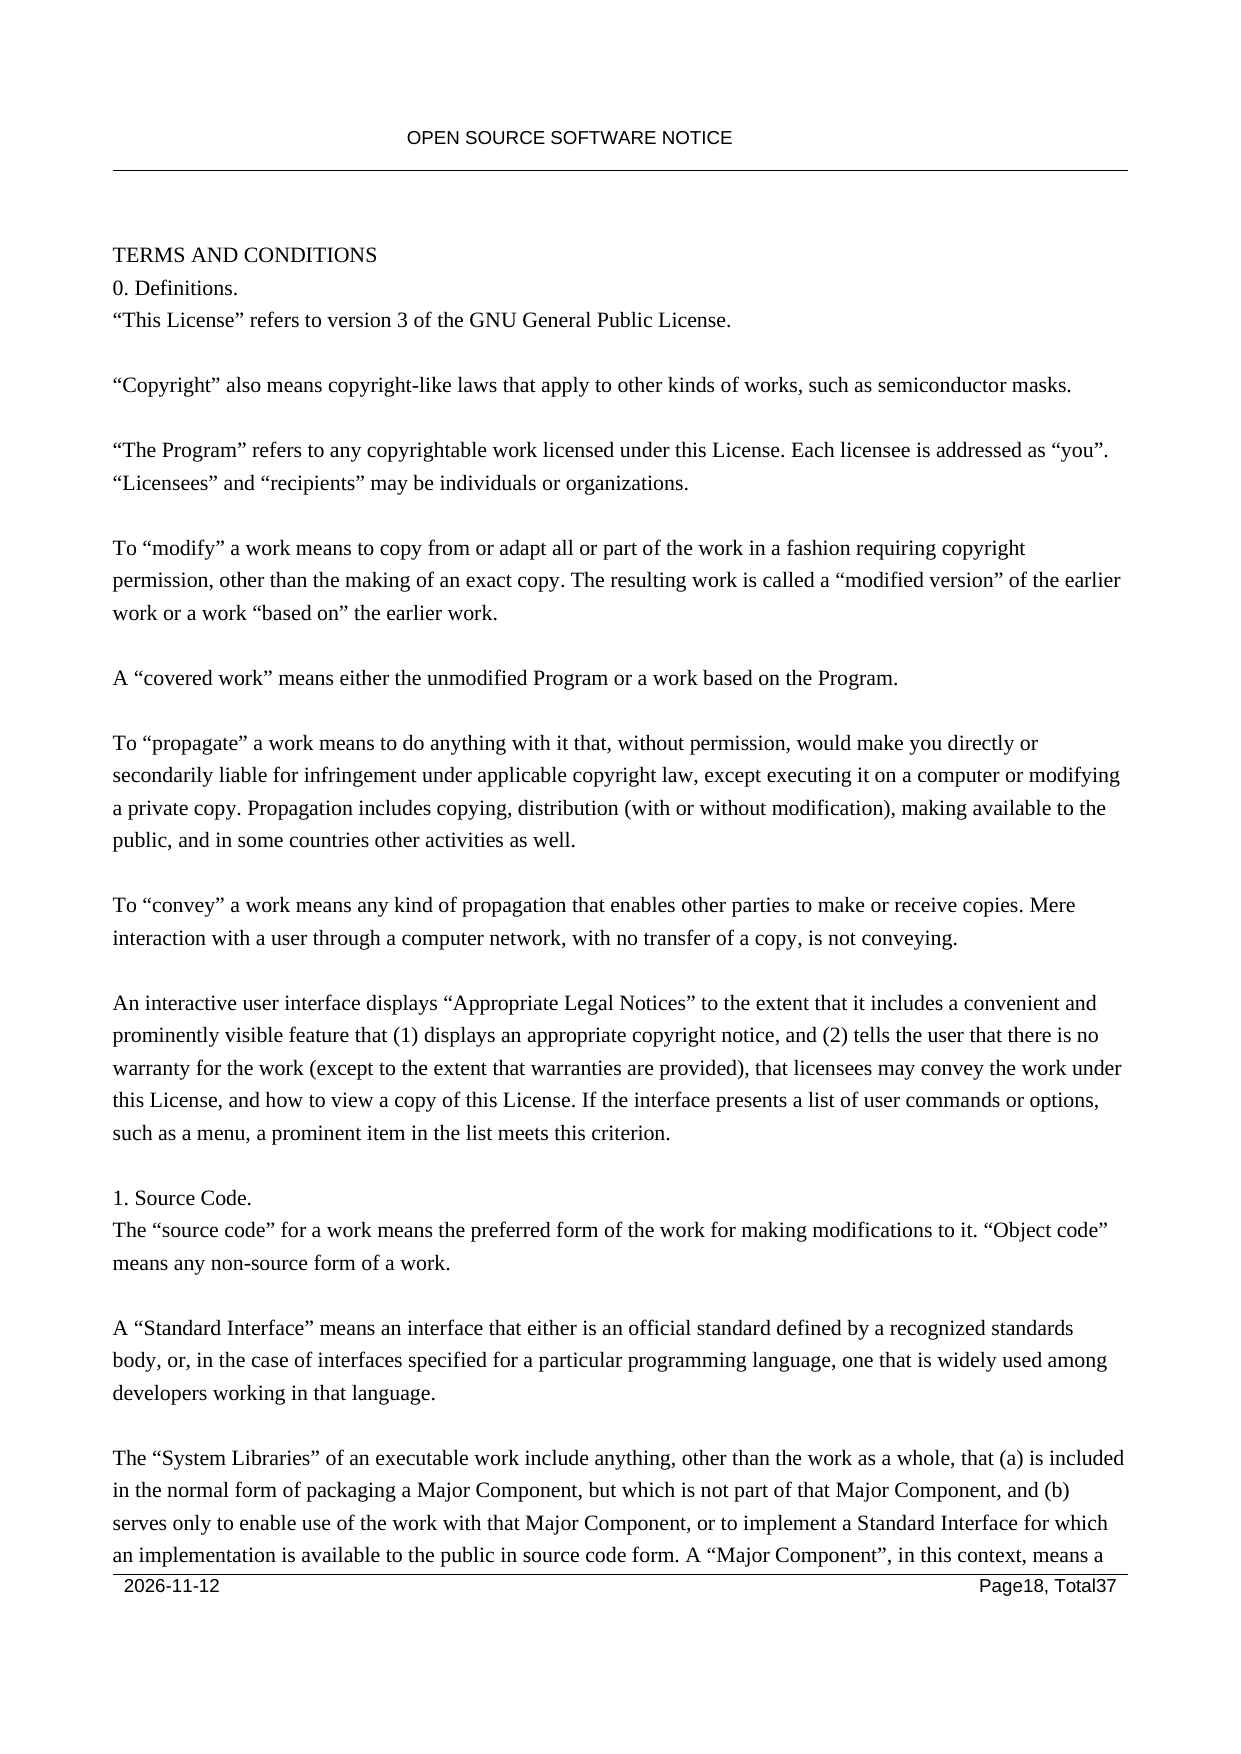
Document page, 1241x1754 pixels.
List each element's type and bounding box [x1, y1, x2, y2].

text [112, 206, 1128, 1571]
